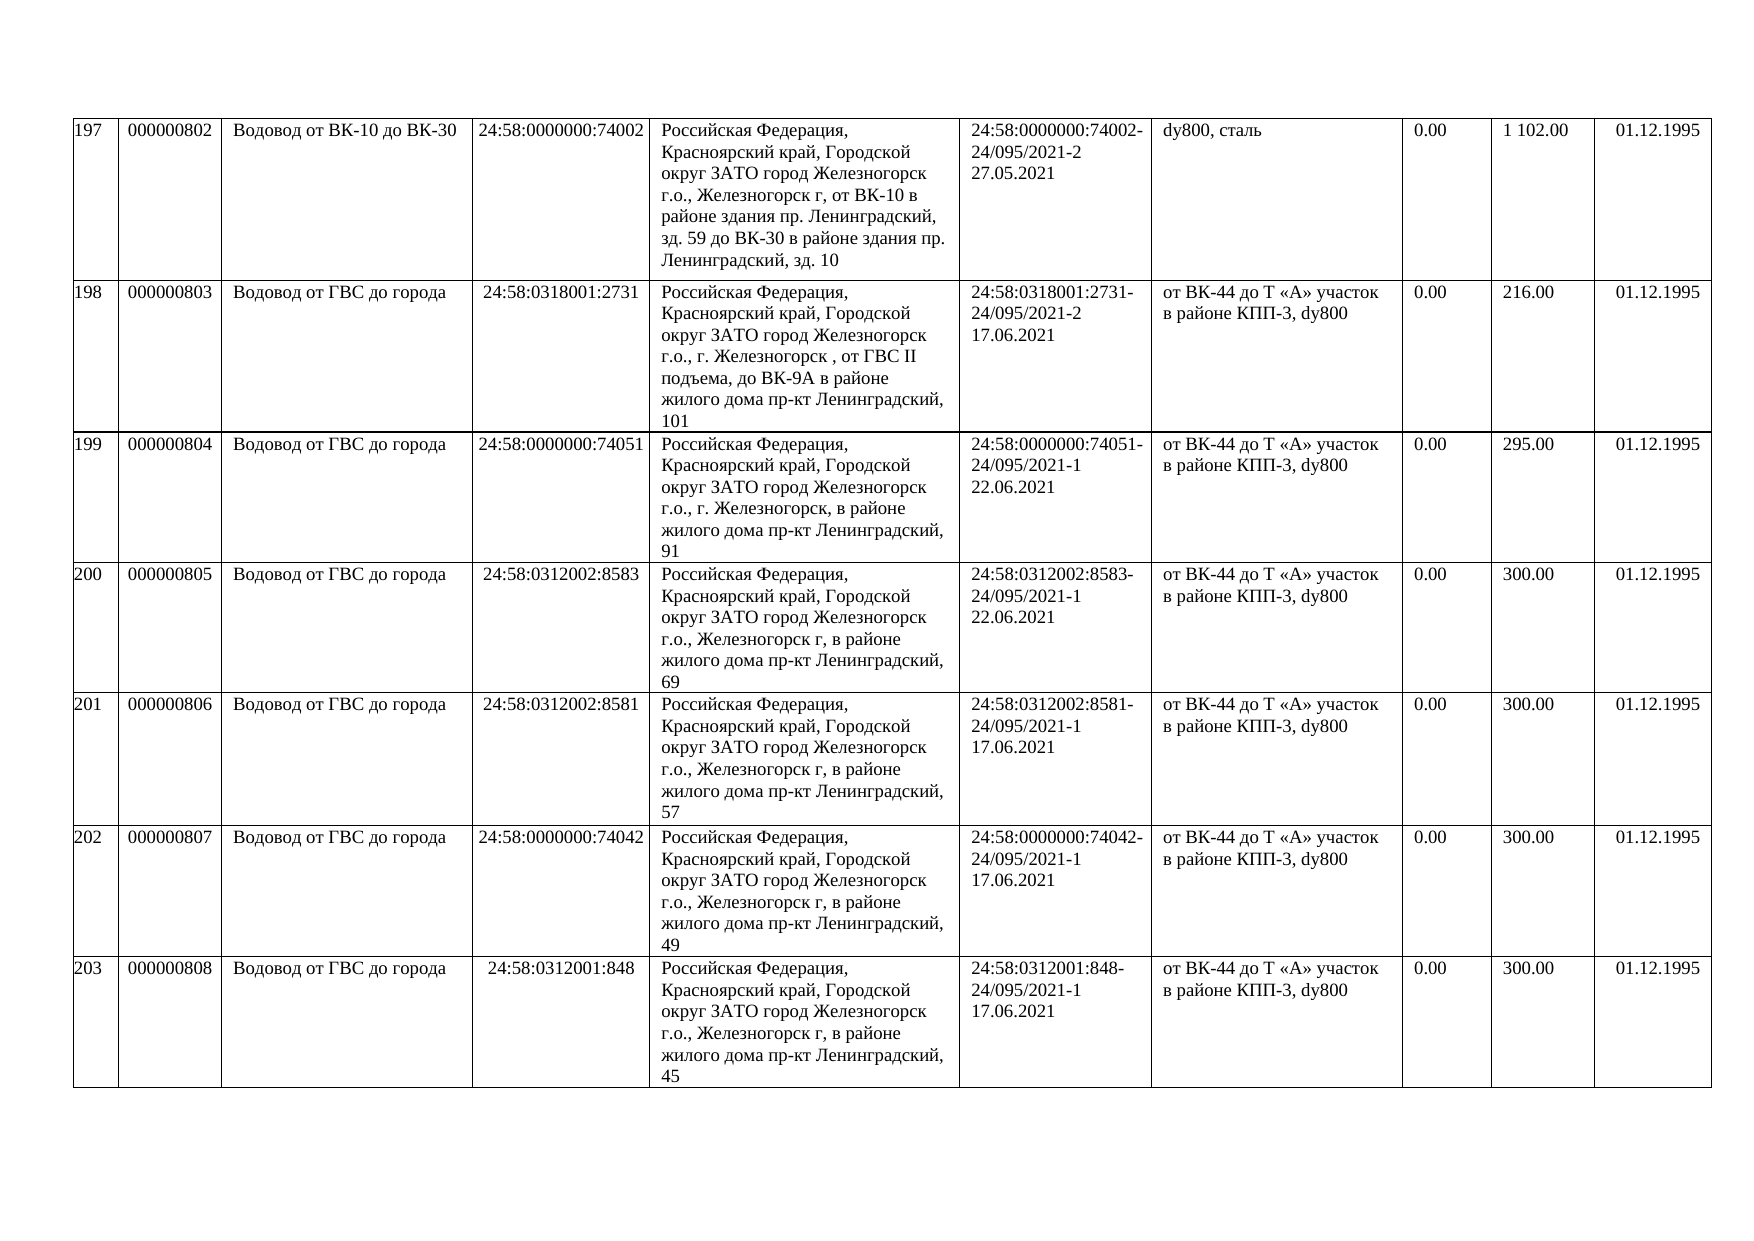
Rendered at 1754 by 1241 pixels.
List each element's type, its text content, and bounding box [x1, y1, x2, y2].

table_cell 24:58:0000000:74042-24/095/2021-1 17.06.2021 [960, 826, 1151, 956]
table_cell Водовод от ГВС до города [222, 826, 472, 956]
table_cell 201 [74, 693, 118, 825]
table_cell 000000803 [119, 281, 221, 431]
table_cell 300.00 [1492, 563, 1594, 692]
table_cell 199 [74, 433, 118, 562]
table_cell Водовод от ГВС до города [222, 563, 472, 692]
table_cell 24:58:0000000:74042 [473, 826, 649, 956]
table_cell 0.00 [1403, 693, 1491, 825]
table_cell Российская Федерация, Красноярский край, Городской округ ЗАТО город Железногорск г.о., Железногорск г, от ВК-10 в районе здания пр. Ленинградский, зд. 59 до ВК-30 в районе здания пр. Ленинградский, зд. 10 [650, 119, 959, 279]
table_cell 0.00 [1403, 826, 1491, 956]
table_cell 0.00 [1403, 281, 1491, 431]
table_cell 000000808 [119, 957, 221, 1087]
table_cell Российская Федерация, Красноярский край, Городской округ ЗАТО город Железногорск г.о., г. Железногорск, в районе жилого дома пр-кт Ленинградский, 91 [650, 433, 959, 562]
table_cell 300.00 [1492, 957, 1594, 1087]
table_cell 24:58:0312002:8583-24/095/2021-1 22.06.2021 [960, 563, 1151, 692]
table_cell 0.00 [1403, 433, 1491, 562]
table_cell 01.12.1995 [1595, 693, 1711, 825]
table_cell 01.12.1995 [1595, 563, 1711, 692]
table_cell 203 [74, 957, 118, 1087]
table_cell 24:58:0318001:2731-24/095/2021-2 17.06.2021 [960, 281, 1151, 431]
table_cell 202 [74, 826, 118, 956]
table_cell 24:58:0312002:8581 [473, 693, 649, 825]
table_cell 197 [74, 119, 118, 279]
table_cell 300.00 [1492, 826, 1594, 956]
table_cell 000000805 [119, 563, 221, 692]
table_cell от ВК-44 до Т «А» участок в районе КПП-3, dy800 [1152, 563, 1402, 692]
table_cell Российская Федерация, Красноярский край, Городской округ ЗАТО город Железногорск г.о., Железногорск г, в районе жилого дома пр-кт Ленинградский, 57 [650, 693, 959, 825]
table_cell 000000802 [119, 119, 221, 279]
table_cell 01.12.1995 [1595, 957, 1711, 1087]
table_cell dy800, сталь [1152, 119, 1402, 279]
table_cell 000000806 [119, 693, 221, 825]
table_cell 01.12.1995 [1595, 119, 1711, 279]
table_cell Водовод от ВК-10 до ВК-30 [222, 119, 472, 279]
table_cell 01.12.1995 [1595, 281, 1711, 431]
table_cell 295.00 [1492, 433, 1594, 562]
table_cell 000000807 [119, 826, 221, 956]
table_cell 0.00 [1403, 563, 1491, 692]
table_cell 01.12.1995 [1595, 433, 1711, 562]
table_cell 1 102.00 [1492, 119, 1594, 279]
table_cell 0.00 [1403, 119, 1491, 279]
table_cell 24:58:0312002:8583 [473, 563, 649, 692]
table_cell 24:58:0000000:74002 [473, 119, 649, 279]
table_cell Водовод от ГВС до города [222, 433, 472, 562]
table_cell от ВК-44 до Т «А» участок в районе КПП-3, dy800 [1152, 826, 1402, 956]
table_cell 000000804 [119, 433, 221, 562]
table_cell Российская Федерация, Красноярский край, Городской округ ЗАТО город Железногорск г.о., Железногорск г, в районе жилого дома пр-кт Ленинградский, 49 [650, 826, 959, 956]
table_cell 200 [74, 563, 118, 692]
table_cell 198 [74, 281, 118, 431]
table_cell 24:58:0312001:848-24/095/2021-1 17.06.2021 [960, 957, 1151, 1087]
table_cell Водовод от ГВС до города [222, 281, 472, 431]
table_cell от ВК-44 до Т «А» участок в районе КПП-3, dy800 [1152, 433, 1402, 562]
table_cell Водовод от ГВС до города [222, 693, 472, 825]
table_cell 24:58:0312001:848 [473, 957, 649, 1087]
table_cell 300.00 [1492, 693, 1594, 825]
table_cell от ВК-44 до Т «А» участок в районе КПП-3, dy800 [1152, 693, 1402, 825]
table_cell 0.00 [1403, 957, 1491, 1087]
table_cell Российская Федерация, Красноярский край, Городской округ ЗАТО город Железногорск г.о., Железногорск г, в районе жилого дома пр-кт Ленинградский, 69 [650, 563, 959, 692]
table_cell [222, 957, 472, 1087]
table_cell 24:58:0318001:2731 [473, 281, 649, 431]
table_cell 216.00 [1492, 281, 1594, 431]
table_cell 24:58:0000000:74051-24/095/2021-1 22.06.2021 [960, 433, 1151, 562]
table_cell 24:58:0000000:74002-24/095/2021-2 27.05.2021 [960, 119, 1151, 279]
table_cell от ВК-44 до Т «А» участок в районе КПП-3, dy800 [1152, 281, 1402, 431]
table_cell Российская Федерация, Красноярский край, Городской округ ЗАТО город Железногорск г.о., г. Железногорск , от ГВС II подъема, до ВК-9А в районе жилого дома пр-кт Ленинградский, 101 [650, 281, 959, 431]
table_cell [1152, 957, 1402, 1087]
table_cell Российская Федерация, Красноярский край, Городской округ ЗАТО город Железногорск г.о., Железногорск г, в районе жилого дома пр-кт Ленинградский, 45 [650, 957, 959, 1087]
table_cell 24:58:0000000:74051 [473, 433, 649, 562]
table_cell 01.12.1995 [1595, 826, 1711, 956]
table_cell 24:58:0312002:8581-24/095/2021-1 17.06.2021 [960, 693, 1151, 825]
